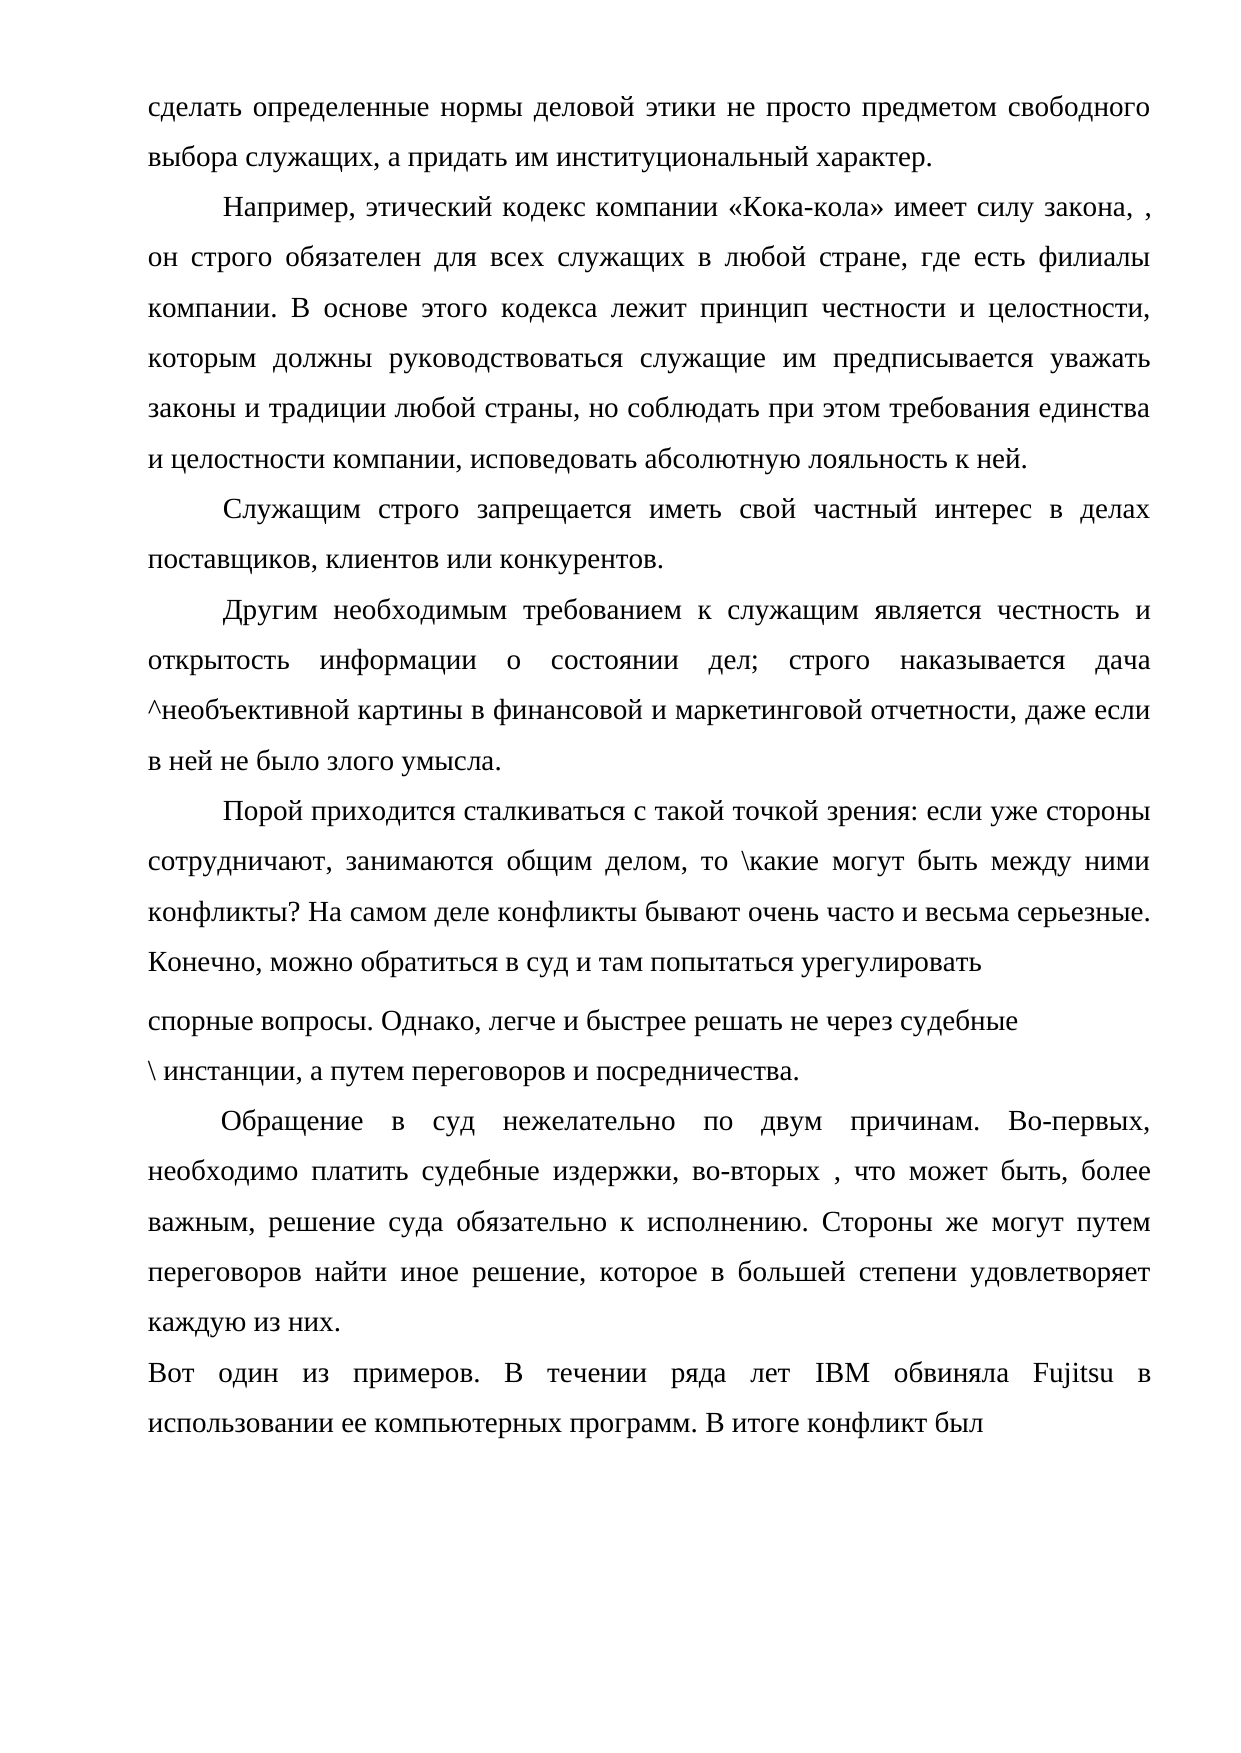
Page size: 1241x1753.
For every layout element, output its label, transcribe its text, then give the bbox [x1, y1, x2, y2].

text \ инстанции, а путем переговоров и посредничества. [148, 1053, 904, 1086]
text Обращение в суд нежелательно по двум причинам. Во-первых, необходимо платить судебные издержки, во-вторых , что может быть, более важным, решение суда обязательно к исполнению. Стороны же могут путем переговоров найти иное решение, которое в большей степени удовлетворяет каждую из них. [148, 1103, 1152, 1338]
text Порой приходится сталкиваться с такой точкой зрения: если уже стороны сотрудничают, занимаются общим делом, то \какие могут быть между ними конфликты? На самом деле конфликты бывают очень часто и весьма серьезные. Конечно, можно обратиться в суд и там попытаться урегулировать [148, 793, 1152, 977]
text Вот один из примеров. В течении ряда лет IBM обвиняла Fujitsu в использовании ее компьютерных программ. В итоге конфликт был [148, 1355, 1152, 1439]
text Служащим строго запрещается иметь свой частный интерес в делах поставщиков, клиентов или конкурентов. [148, 491, 1152, 575]
text сделать определенные нормы деловой этики не просто предметом свободного выбора служащих, а придать им институциональный характер. [148, 89, 1152, 172]
text Например, этический кодекс компании «Кока-кола» имеет силу закона, , он строго обязателен для всех служащих в любой стране, где есть филиалы компании. В основе этого кодекса лежит принцип честности и целостности, которым должны руководствоваться служащие им предписывается уважать законы и традиции любой страны, но соблюдать при этом требования единства и целостности компании, исповедовать абсолютную лояльность к ней. [148, 189, 1152, 474]
text спорные вопросы. Однако, легче и быстрее решать не через судебные [148, 1003, 1152, 1036]
text Другим необходимым требованием к служащим является честность и открытость информации о состоянии дел; строго наказывается дача ^необъективной картины в финансовой и маркетинговой отчетности, даже если в ней не было злого умысла. [148, 592, 1152, 776]
